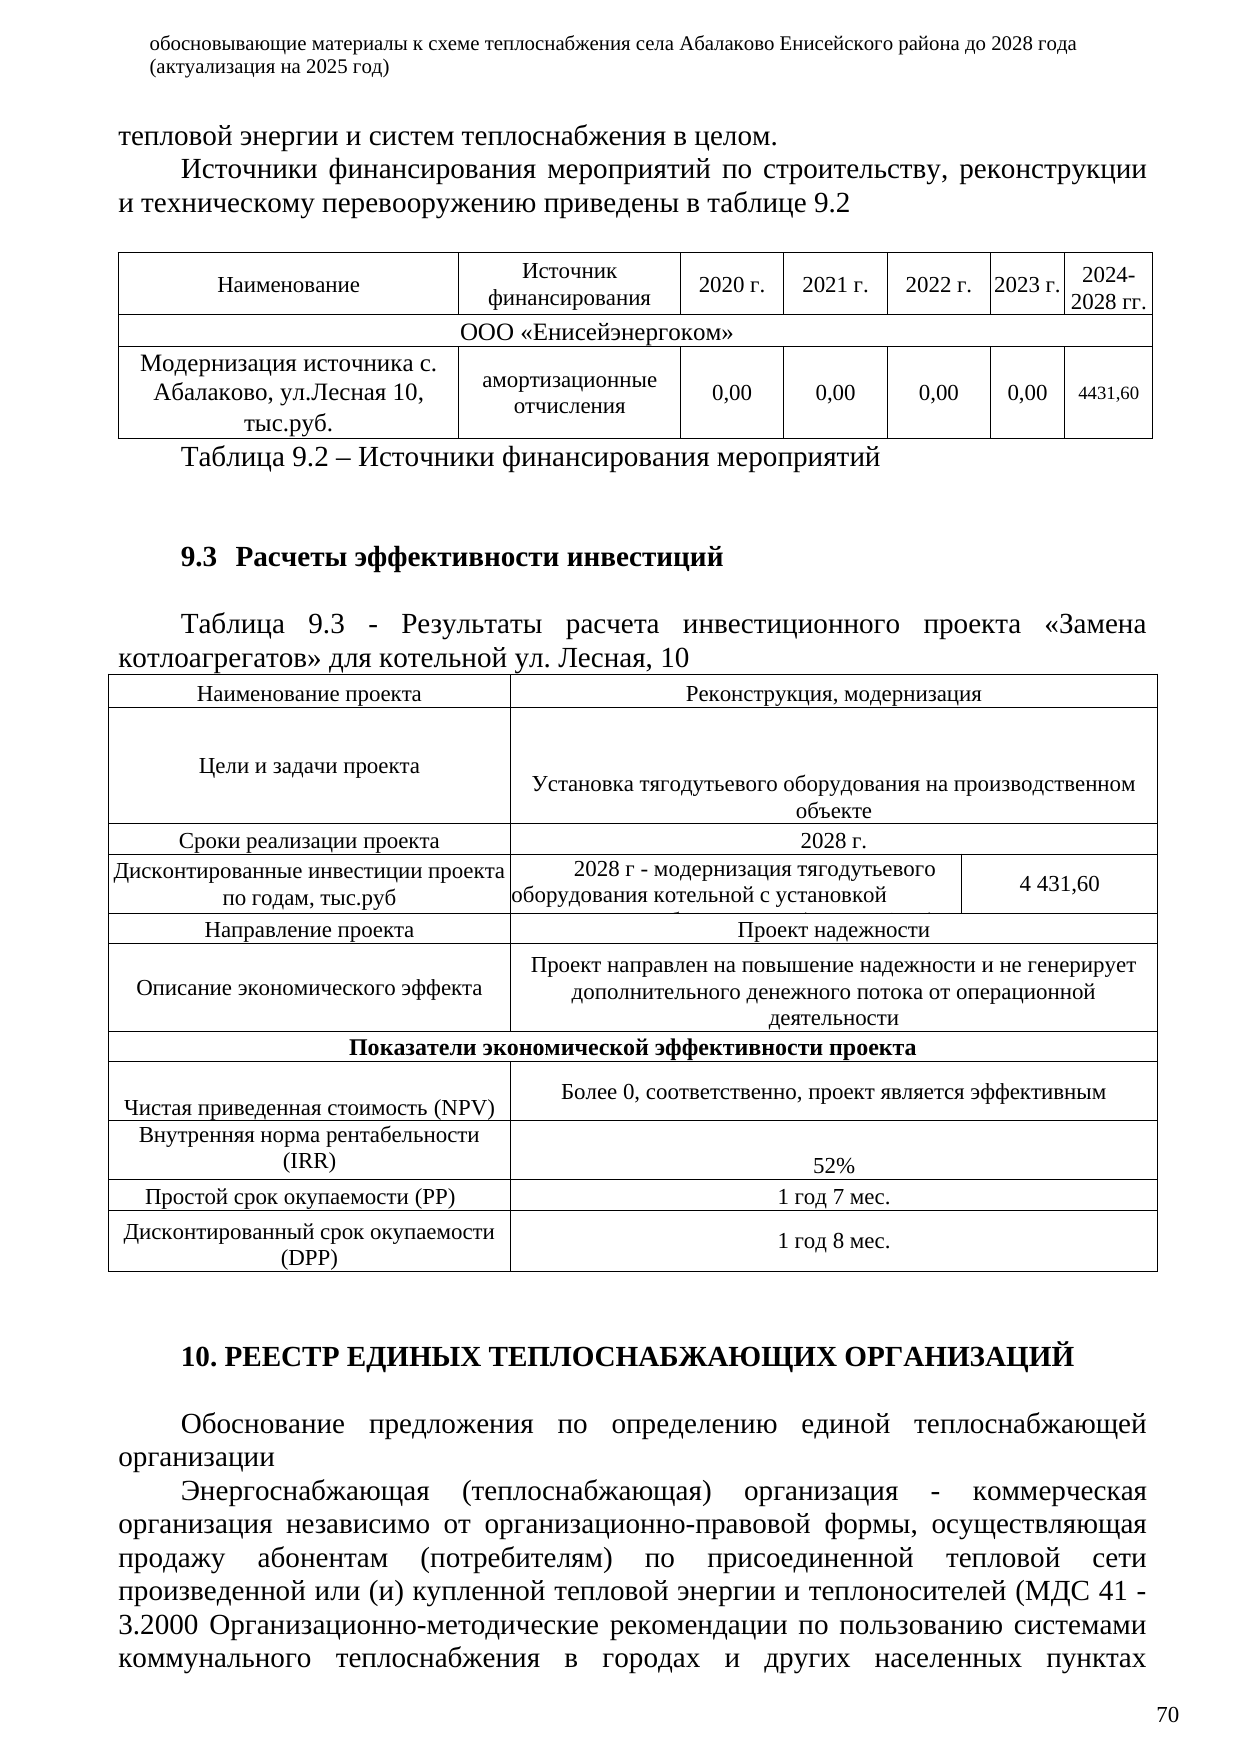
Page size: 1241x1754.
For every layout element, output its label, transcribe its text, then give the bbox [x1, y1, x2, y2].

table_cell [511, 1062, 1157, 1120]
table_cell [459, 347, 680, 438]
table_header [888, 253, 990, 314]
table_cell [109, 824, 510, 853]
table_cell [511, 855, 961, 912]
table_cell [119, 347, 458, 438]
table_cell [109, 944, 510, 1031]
text Таблица 9.3 - Результаты расчета инвестиционного проекта «Замена котлоагрегатов» для котельной ул. Лесная, 10 [118, 606, 1147, 673]
list Расчеты эффективности инвестиций [181, 539, 1147, 573]
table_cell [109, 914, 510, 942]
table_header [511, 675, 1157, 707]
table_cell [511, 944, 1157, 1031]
text Обоснование предложения по определению единой теплоснабжающей организации [118, 1406, 1147, 1473]
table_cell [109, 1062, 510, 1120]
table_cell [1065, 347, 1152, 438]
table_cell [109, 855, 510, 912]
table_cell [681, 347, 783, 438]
text Источники финансирования мероприятий по строительству, реконструкции и техническому перевооружению приведены в таблице 9.2 [118, 152, 1147, 219]
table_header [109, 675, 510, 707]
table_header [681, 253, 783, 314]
text Таблица 9.2 – Источники финансирования мероприятий [118, 439, 1147, 472]
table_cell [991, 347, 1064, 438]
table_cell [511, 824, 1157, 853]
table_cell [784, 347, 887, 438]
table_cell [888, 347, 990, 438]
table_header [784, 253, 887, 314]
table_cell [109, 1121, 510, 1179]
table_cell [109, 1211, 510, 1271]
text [118, 118, 1147, 152]
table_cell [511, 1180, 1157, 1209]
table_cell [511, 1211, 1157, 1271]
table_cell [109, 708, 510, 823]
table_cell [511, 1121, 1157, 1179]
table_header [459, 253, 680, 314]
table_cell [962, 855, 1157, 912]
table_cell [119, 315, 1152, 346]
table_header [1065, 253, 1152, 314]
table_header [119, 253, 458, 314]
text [118, 1473, 1147, 1674]
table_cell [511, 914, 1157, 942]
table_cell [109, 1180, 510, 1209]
text 10. Реестр единых теплоснабжающих организаций [118, 1339, 1147, 1372]
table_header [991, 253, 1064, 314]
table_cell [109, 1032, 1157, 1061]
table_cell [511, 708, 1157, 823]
